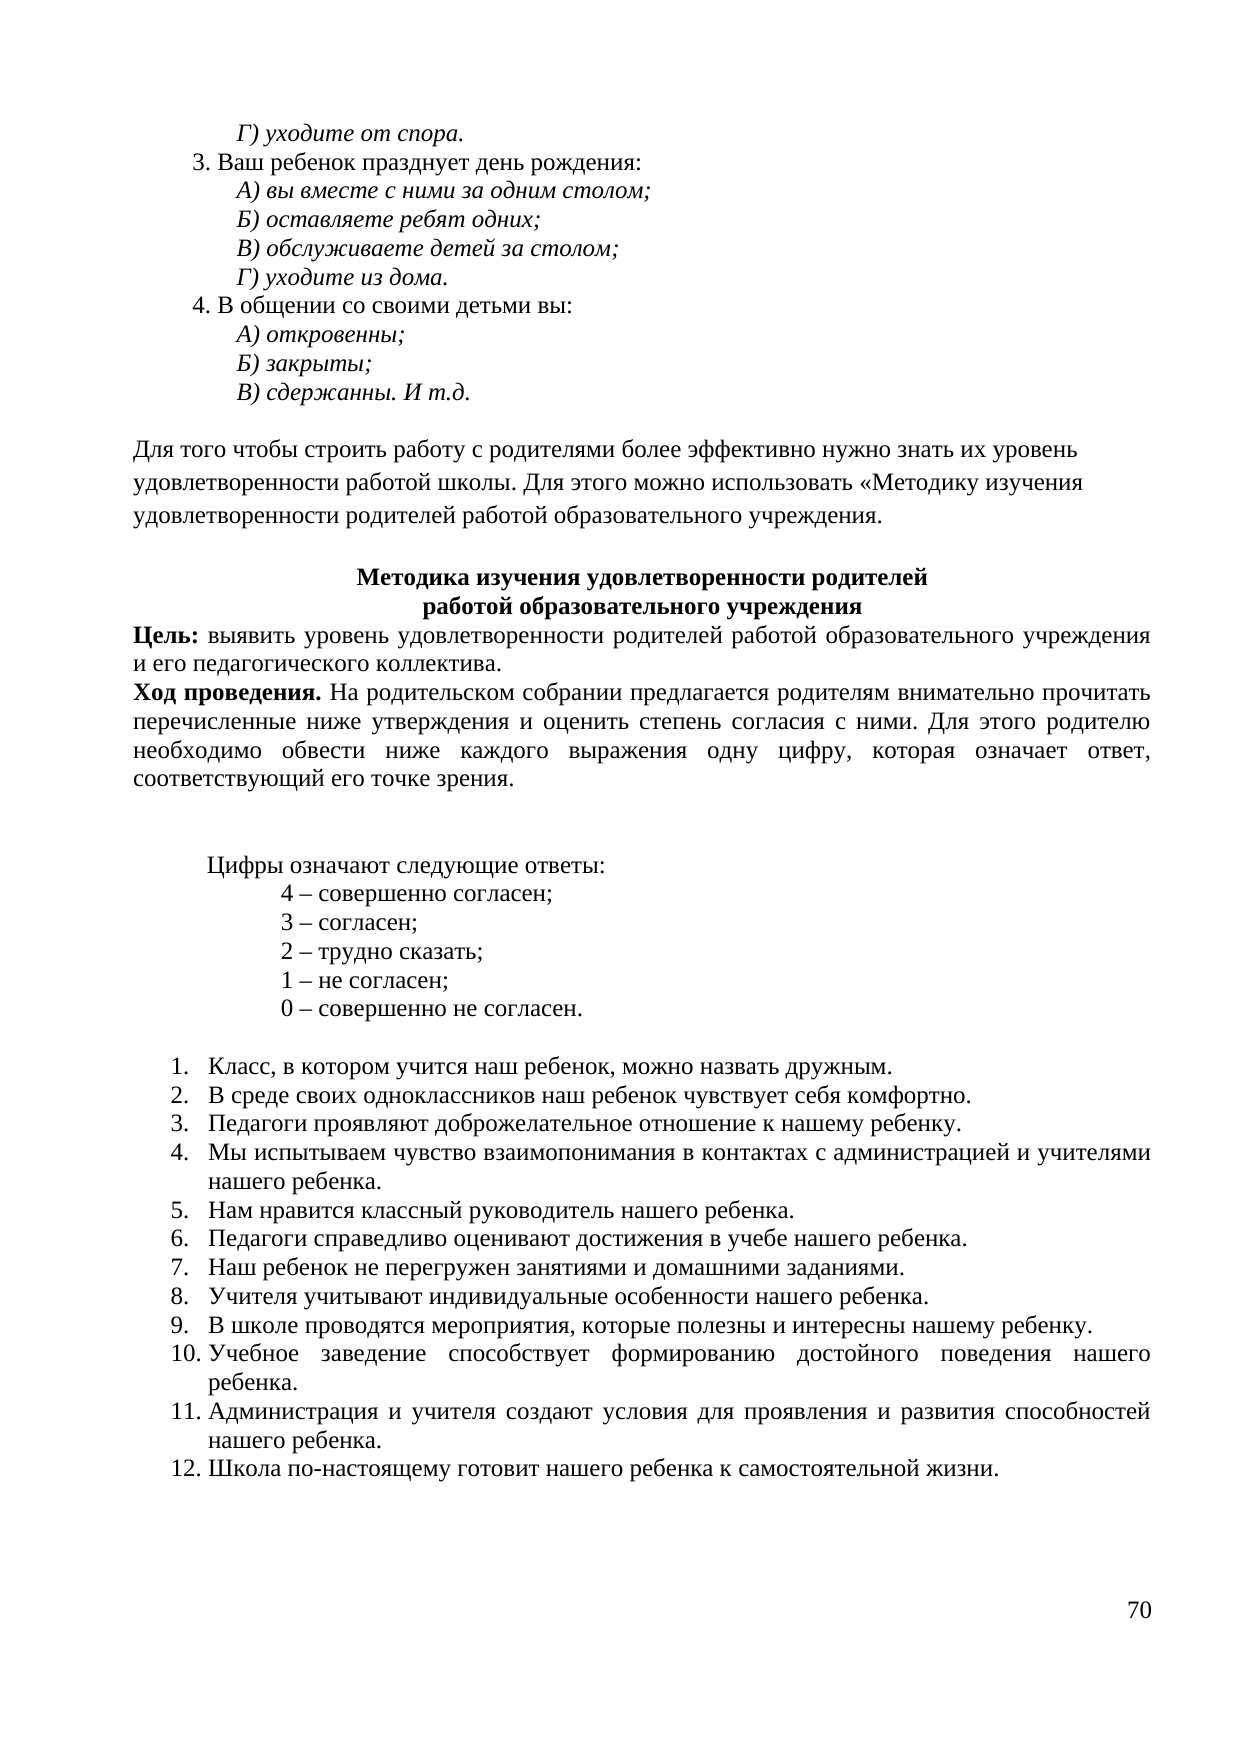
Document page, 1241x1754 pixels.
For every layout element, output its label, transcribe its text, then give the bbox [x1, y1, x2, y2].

list Учителя учитывают индивидуальные особенности нашего ребенка. [170, 1281, 1152, 1310]
list В среде своих одноклассников наш ребенок чувствует себя комфортно. [170, 1080, 1152, 1108]
text Цифры означают следующие ответы: [133, 850, 1152, 878]
text Цель: выявить уровень удовлетворенности родителей работой образовательного учреждения и его педагогического коллектива. [133, 620, 1152, 677]
text Г) уходите от спора. [236, 118, 1152, 147]
text 0 – совершенно не согласен. [281, 993, 1152, 1022]
text Методика изучения удовлетворенности родителей [133, 562, 1152, 591]
text Б) закрыты; [236, 348, 1152, 377]
text А) вы вместе с ними за одним столом; [236, 176, 1152, 204]
list Учебное заведение способствует формированию достойного поведения нашего ребенка. [170, 1338, 1152, 1396]
text Г) уходите из дома. [236, 262, 1152, 291]
text А) откровенны; [236, 319, 1152, 348]
list В школе проводятся мероприятия, которые полезны и интересны нашему ребенку. [170, 1310, 1152, 1338]
list Администрация и учителя создают условия для проявления и развития способностей нашего ребенка. [170, 1396, 1152, 1453]
list Нам нравится классный руководитель нашего ребенка. [170, 1195, 1152, 1223]
text 3 – согласен; [281, 907, 1152, 936]
text Для того чтобы строить работу с родителями более эффективно нужно знать их уровень удовлетворенности работой школы. Для этого можно использовать «Методику изучения удовлетворенности родителей работой образовательного учреждения. [133, 434, 1152, 529]
text 1 – не согласен; [281, 965, 1152, 993]
list Наш ребенок не перегружен занятиями и домашними заданиями. [170, 1252, 1152, 1281]
list Школа по-настоящему готовит нашего ребенка к самостоятельной жизни. [170, 1453, 1152, 1482]
text В) сдержанны. И т.д. [236, 377, 1152, 406]
text 3. Ваш ребенок празднует день рождения: [192, 147, 1152, 176]
text Ход проведения. На родительском собрании предлагается родителям внимательно прочитать перечисленные ниже утверждения и оценить степень согласия с ними. Для этого родителю необходимо обвести ниже каждого выражения одну цифру, которая означает ответ, соответствующий его точке зрения. [133, 677, 1152, 792]
list Мы испытываем чувство взаимопонимания в контактах с администрацией и учителями нашего ребенка. [170, 1137, 1152, 1195]
text Б) оставляете ребят одних; [236, 204, 1152, 233]
list Педагоги справедливо оценивают достижения в учебе нашего ребенка. [170, 1223, 1152, 1252]
list Класс, в котором учится наш ребенок, можно назвать дружным. [170, 1051, 1152, 1080]
list Педагоги проявляют доброжелательное отношение к нашему ребенку. [170, 1108, 1152, 1137]
text работой образовательного учреждения [133, 591, 1152, 620]
text 4 – совершенно согласен; [281, 878, 1152, 907]
text 4. В общении со своими детьми вы: [192, 291, 1152, 319]
text 2 – трудно сказать; [281, 936, 1152, 965]
text В) обслуживаете детей за столом; [236, 233, 1152, 262]
